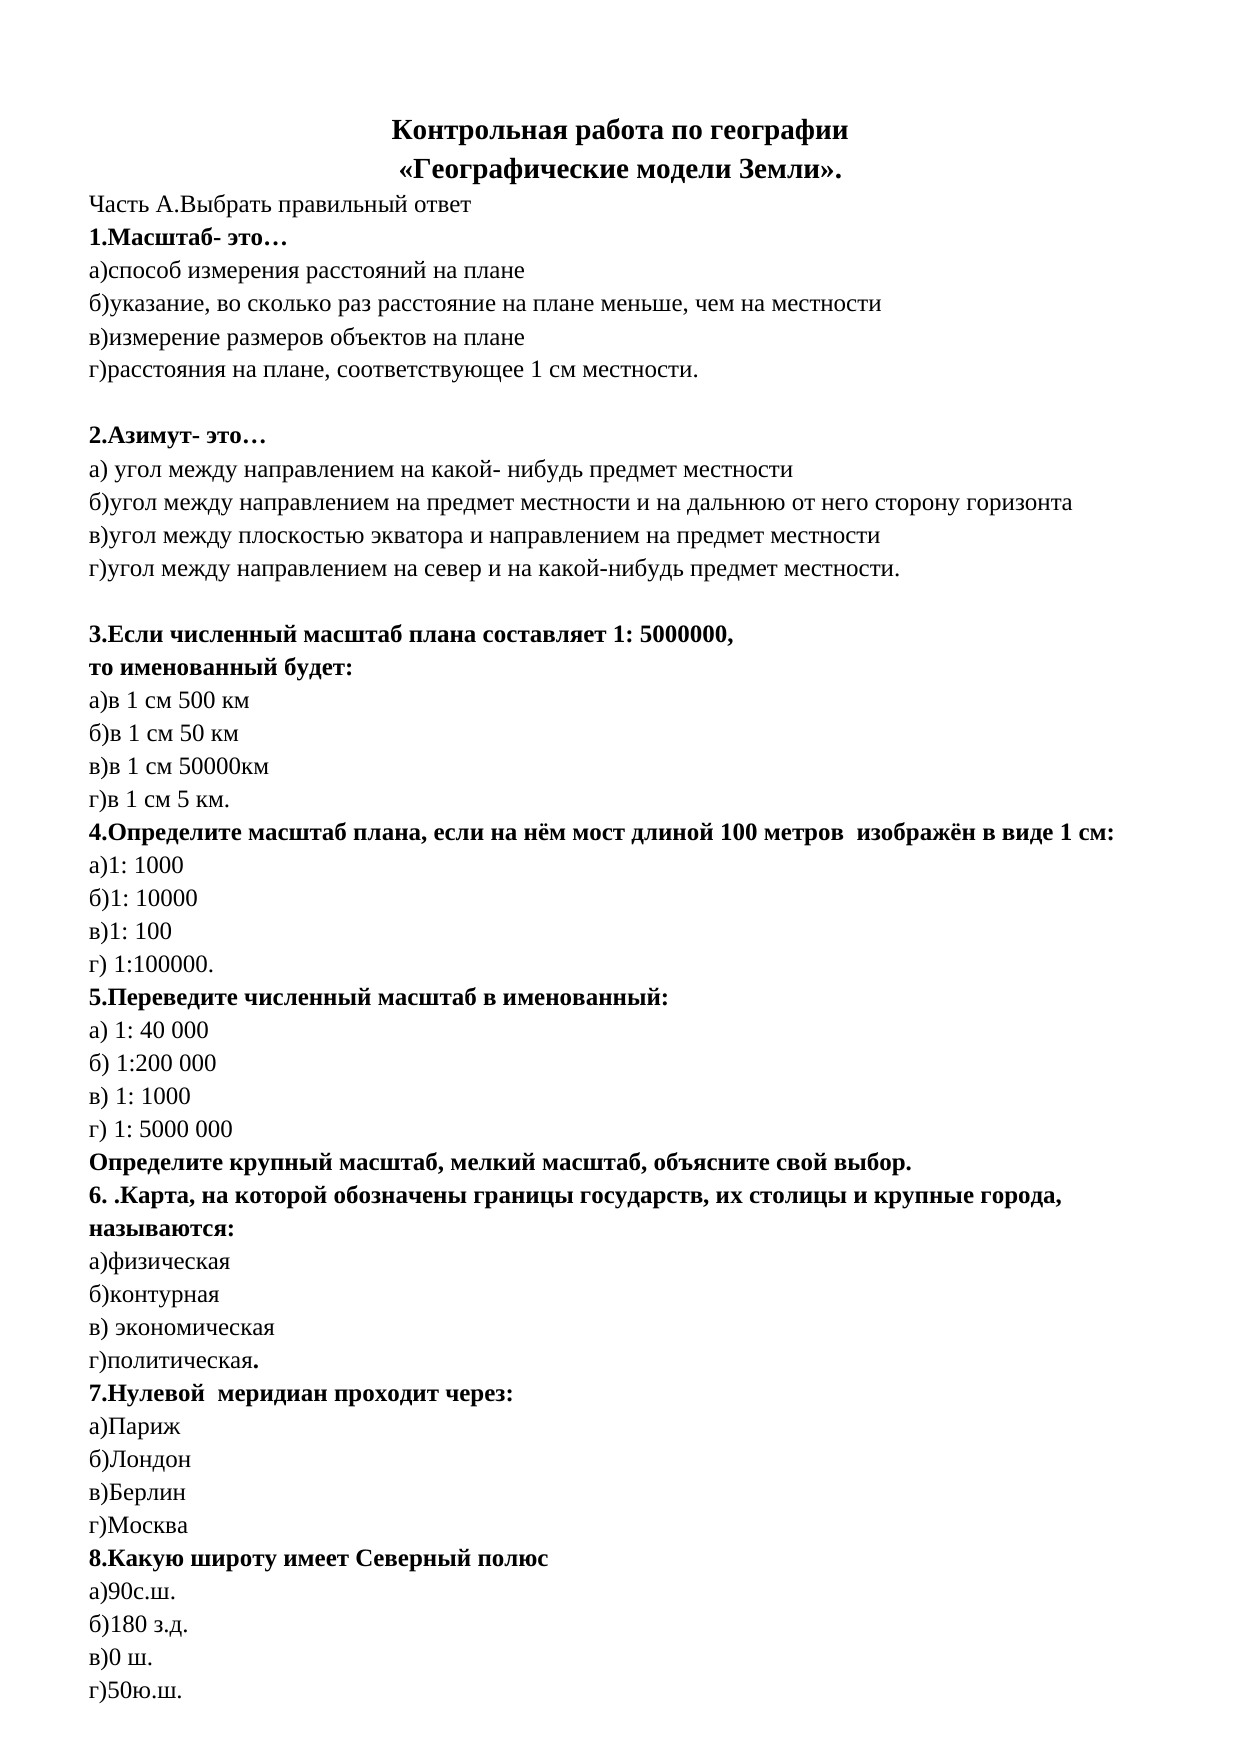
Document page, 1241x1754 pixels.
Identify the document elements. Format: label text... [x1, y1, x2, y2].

text в)Берлин [88, 1477, 1152, 1506]
text б)указание, во сколько раз расстояние на плане меньше, чем на местности [88, 288, 1152, 317]
text то именованный будет: [88, 652, 1152, 681]
text а)90с.ш. [88, 1576, 1152, 1605]
text б)угол между направлением на предмет местности и на дальнюю от него сторону горизонта [88, 487, 1152, 515]
text 3.Если численный масштаб плана составляет 1: 5000000, [88, 619, 1152, 647]
text в) экономическая [88, 1312, 1152, 1341]
text в)угол между плоскостью экватора и направлением на предмет местности [88, 520, 1152, 548]
text б)контурная [88, 1279, 1152, 1308]
text б) 1:200 000 [88, 1048, 1152, 1077]
text а)физическая [88, 1246, 1152, 1275]
text в)измерение размеров объектов на плане [88, 322, 1152, 350]
text г)Москва [88, 1510, 1152, 1539]
text в)0 ш. [88, 1642, 1152, 1671]
text б)в 1 см 50 км [88, 718, 1152, 747]
text 5.Переведите численный масштаб в именованный: [88, 982, 1152, 1011]
text а) 1: 40 000 [88, 1015, 1152, 1044]
text г)политическая. [88, 1345, 1152, 1374]
text б)1: 10000 [88, 883, 1152, 912]
text 1.Масштаб- это… [88, 222, 1152, 251]
text 6. .Карта, на которой обозначены границы государств, их столицы и крупные города, называются: [88, 1180, 1152, 1242]
text г) 1:100000. [88, 949, 1152, 978]
text 7.Нулевой меридиан проходит через: [88, 1378, 1152, 1407]
text г)в 1 см 5 км. [88, 784, 1152, 813]
text а)Париж [88, 1411, 1152, 1440]
text Часть А.Выбрать правильный ответ [88, 189, 1152, 218]
text 8.Какую широту имеет Северный полюс [88, 1543, 1152, 1572]
text б)Лондон [88, 1444, 1152, 1473]
text в)в 1 см 50000км [88, 751, 1152, 779]
text 2.Азимут- это… [88, 421, 1152, 449]
text а)способ измерения расстояний на плане [88, 256, 1152, 284]
text а)1: 1000 [88, 850, 1152, 879]
text «Географические модели Земли». [88, 151, 1152, 184]
text в)1: 100 [88, 916, 1152, 945]
text а)в 1 см 500 км [88, 685, 1152, 713]
text г)расстояния на плане, соответствующее 1 см местности. [88, 354, 1152, 383]
text 4.Определите масштаб плана, если на нём мост длиной 100 метров изображён в виде 1 см: [88, 817, 1152, 846]
text г) 1: 5000 000 [88, 1114, 1152, 1143]
text г)50ю.ш. [88, 1675, 1152, 1704]
text а) угол между направлением на какой- нибудь предмет местности [88, 454, 1152, 482]
text Контрольная работа по географии [88, 112, 1152, 146]
text в) 1: 1000 [88, 1081, 1152, 1110]
text б)180 з.д. [88, 1609, 1152, 1638]
text Определите крупный масштаб, мелкий масштаб, объясните свой выбор. [88, 1147, 1152, 1176]
text г)угол между направлением на север и на какой-нибудь предмет местности. [88, 553, 1152, 581]
